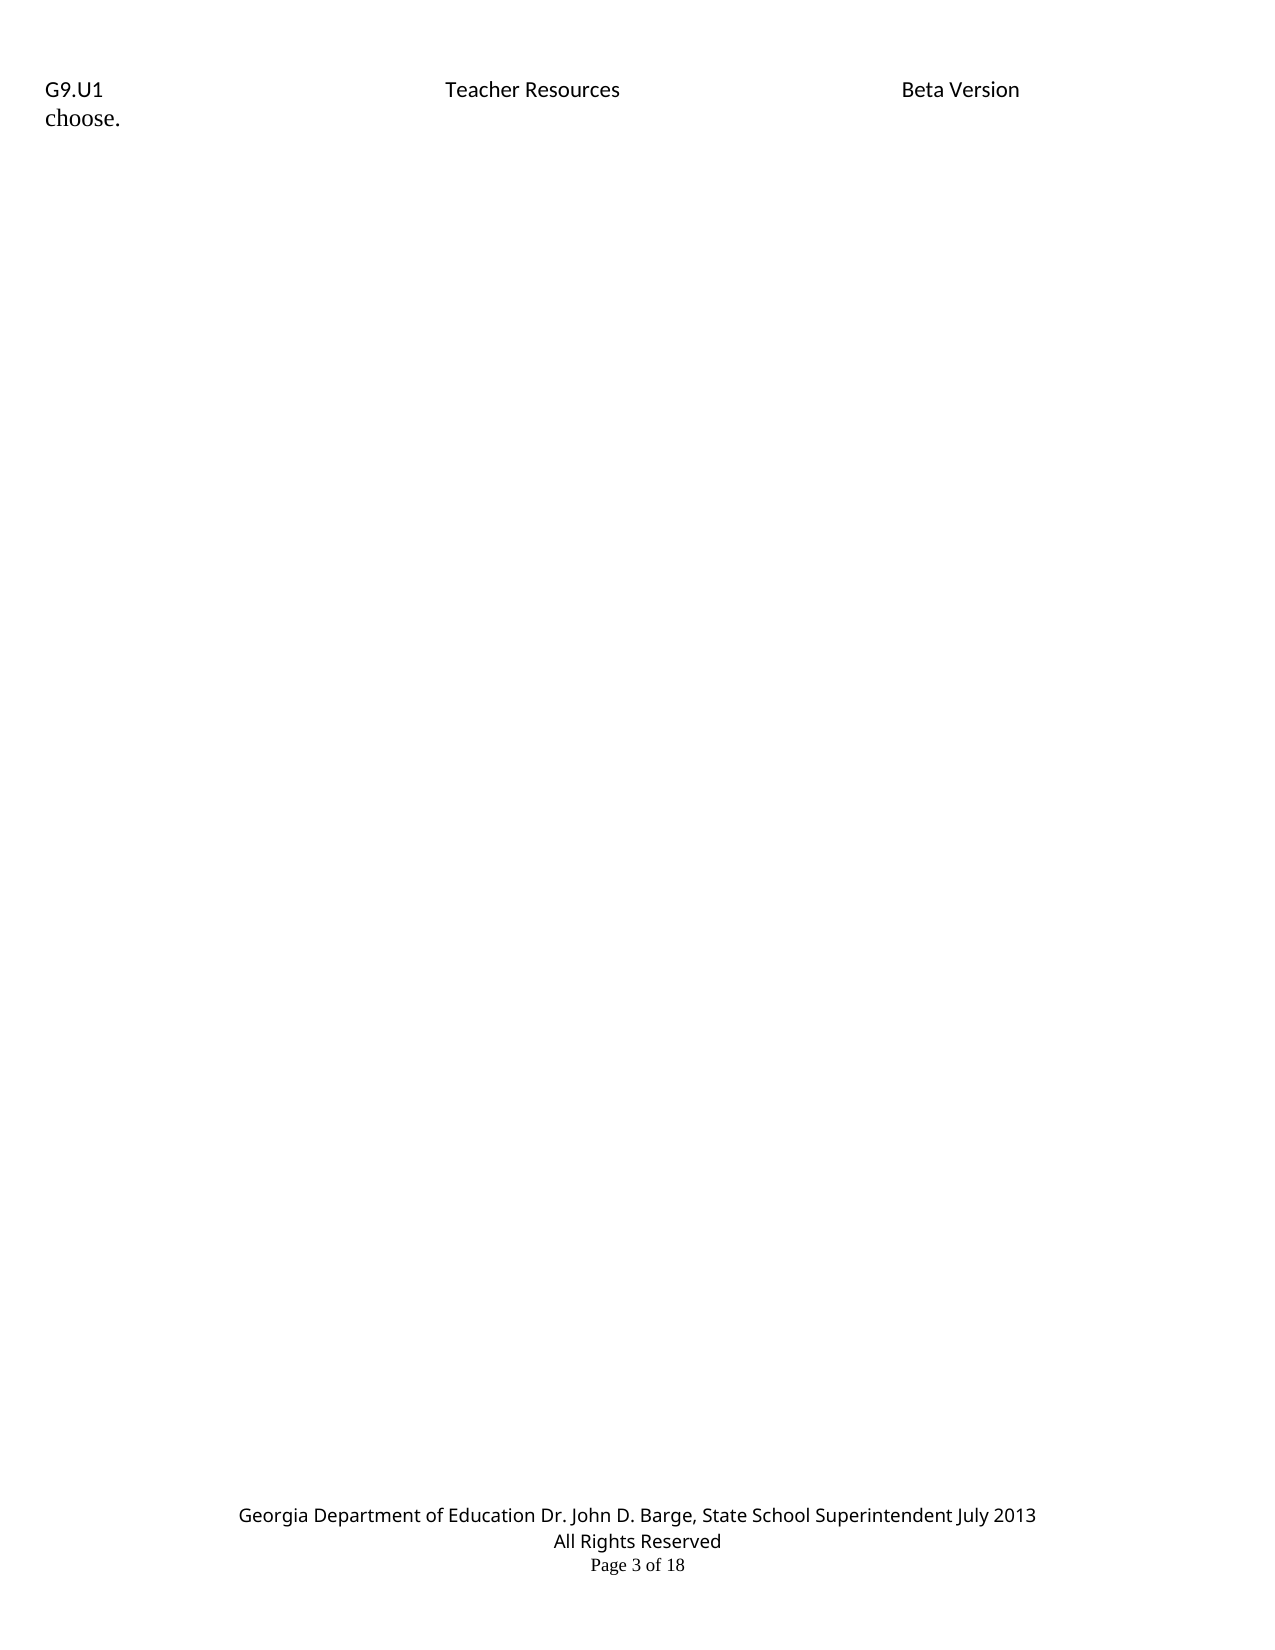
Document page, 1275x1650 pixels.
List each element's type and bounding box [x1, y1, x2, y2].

table_cell [34, 103, 1219, 132]
